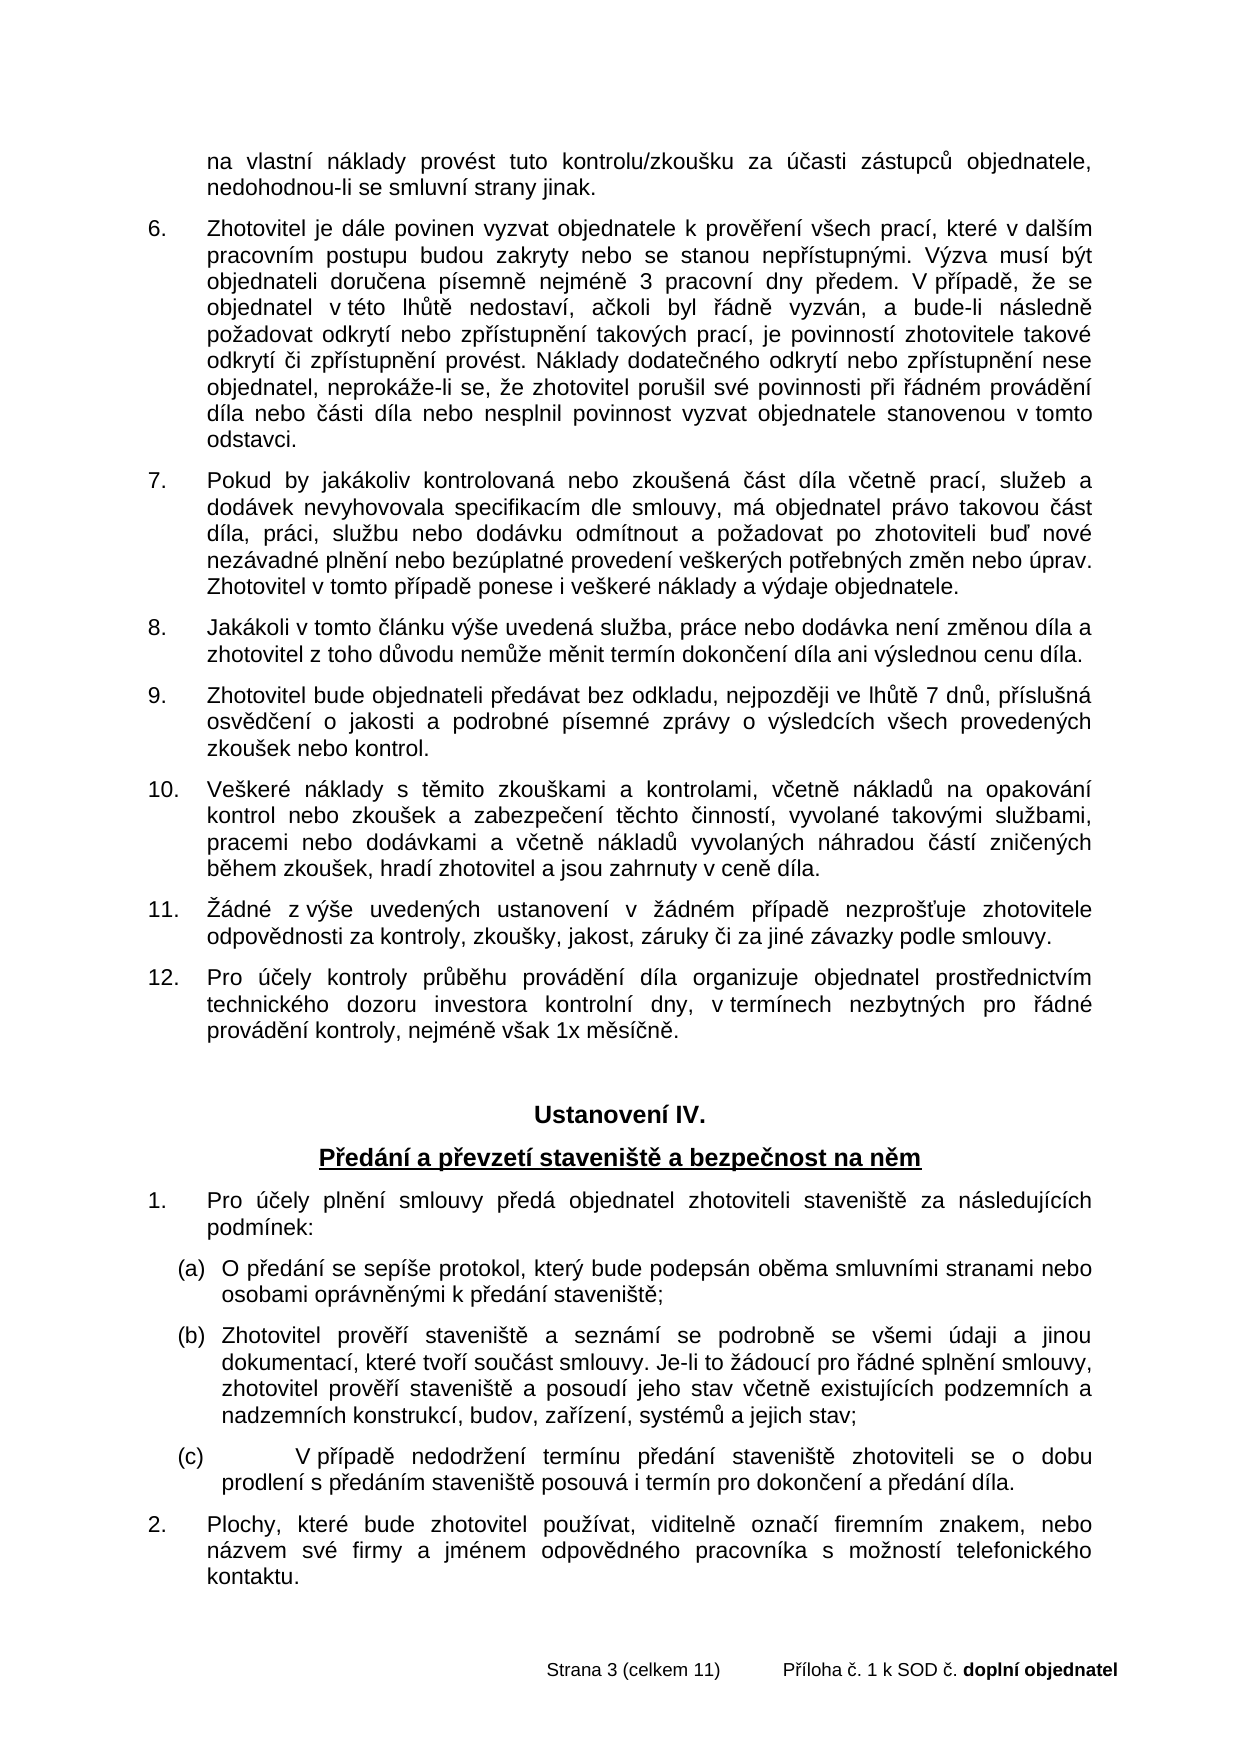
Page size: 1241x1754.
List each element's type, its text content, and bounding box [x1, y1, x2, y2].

list Jakákoli v tomto článku výše uvedená služba, práce nebo dodávka není změnou díla a zhotovitel z toho důvodu nemůže měnit termín dokončení díla ani výslednou cenu díla. [148, 614, 1093, 667]
list Zhotovitel je dále povinen vyzvat objednatele k prověření všech prací, které v dalším pracovním postupu budou zakryty nebo se stanou nepřístupnými. Výzva musí být objednateli doručena písemně nejméně 3 pracovní dny předem. V případě, že se objednatel v této lhůtě nedostaví, ačkoli byl řádně vyzván, a bude-li následně požadovat odkrytí nebo zpřístupnění takových prací, je povinností zhotovitele takové odkrytí či zpřístupnění provést. Náklady dodatečného odkrytí nebo zpřístupnění nese objednatel, neprokáže-li se, že zhotovitel porušil své povinnosti při řádném provádění díla nebo části díla nebo nesplnil povinnost vyzvat objednatele stanovenou v tomto odstavci. [148, 215, 1093, 452]
list Pokud by jakákoliv kontrolovaná nebo zkoušená část díla včetně prací, služeb a dodávek nevyhovovala specifikacím dle smlouvy, má objednatel právo takovou část díla, práci, službu nebo dodávku odmítnout a požadovat po zhotoviteli buď nové nezávadné plnění nebo bezúplatné provedení veškerých potřebných změn nebo úprav. Zhotovitel v tomto případě ponese i veškeré náklady a výdaje objednatele. [148, 467, 1093, 599]
list Veškeré náklady s těmito zkouškami a kontrolami, včetně nákladů na opakování kontrol nebo zkoušek a zabezpečení těchto činností, vyvolané takovými službami, pracemi nebo dodávkami a včetně nákladů vyvolaných náhradou částí zničených během zkoušek, hradí zhotovitel a jsou zahrnuty v ceně díla. [148, 776, 1093, 881]
list Žádné z výše uvedených ustanovení v žádném případě nezprošťuje zhotovitele odpovědnosti za kontroly, zkoušky, jakost, záruky či za jiné závazky podle smlouvy. [148, 896, 1093, 949]
text Ustanovení IV. [148, 1099, 1093, 1128]
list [148, 148, 1093, 200]
list O předání se sepíše protokol, který bude podepsán oběma smluvními stranami nebo osobami oprávněnými k předání staveniště; [177, 1255, 1093, 1307]
list Plochy, které bude zhotovitel používat, viditelně označí firemním znakem, nebo názvem své firmy a jménem odpovědného pracovníka s možností telefonického kontaktu. [148, 1511, 1093, 1590]
list Zhotovitel bude objednateli předávat bez odkladu, nejpozději ve lhůtě 7 dnů, příslušná osvědčení o jakosti a podrobné písemné zprávy o výsledcích všech provedených zkoušek nebo kontrol. [148, 682, 1093, 761]
list Pro účely plnění smlouvy předá objednatel zhotoviteli staveniště za následujících podmínek: [148, 1187, 1093, 1240]
list Zhotovitel prověří staveniště a seznámí se podrobně se všemi údaji a jinou dokumentací, které tvoří součást smlouvy. Je-li to žádoucí pro řádné splnění smlouvy, zhotovitel prověří staveniště a posoudí jeho stav včetně existujících podzemních a nadzemních konstrukcí, budov, zařízení, systémů a jejich stav; [177, 1322, 1093, 1428]
text Předání a převzetí staveniště a bezpečnost na něm [148, 1143, 1093, 1172]
list V případě nedodržení termínu předání staveniště zhotoviteli se o dobu prodlení s předáním staveniště posouvá i termín pro dokončení a předání díla. [177, 1443, 1093, 1496]
list Pro účely kontroly průběhu provádění díla organizuje objednatel prostřednictvím technického dozoru investora kontrolní dny, v termínech nezbytných pro řádné provádění kontroly, nejméně však 1x měsíčně. [148, 964, 1093, 1043]
